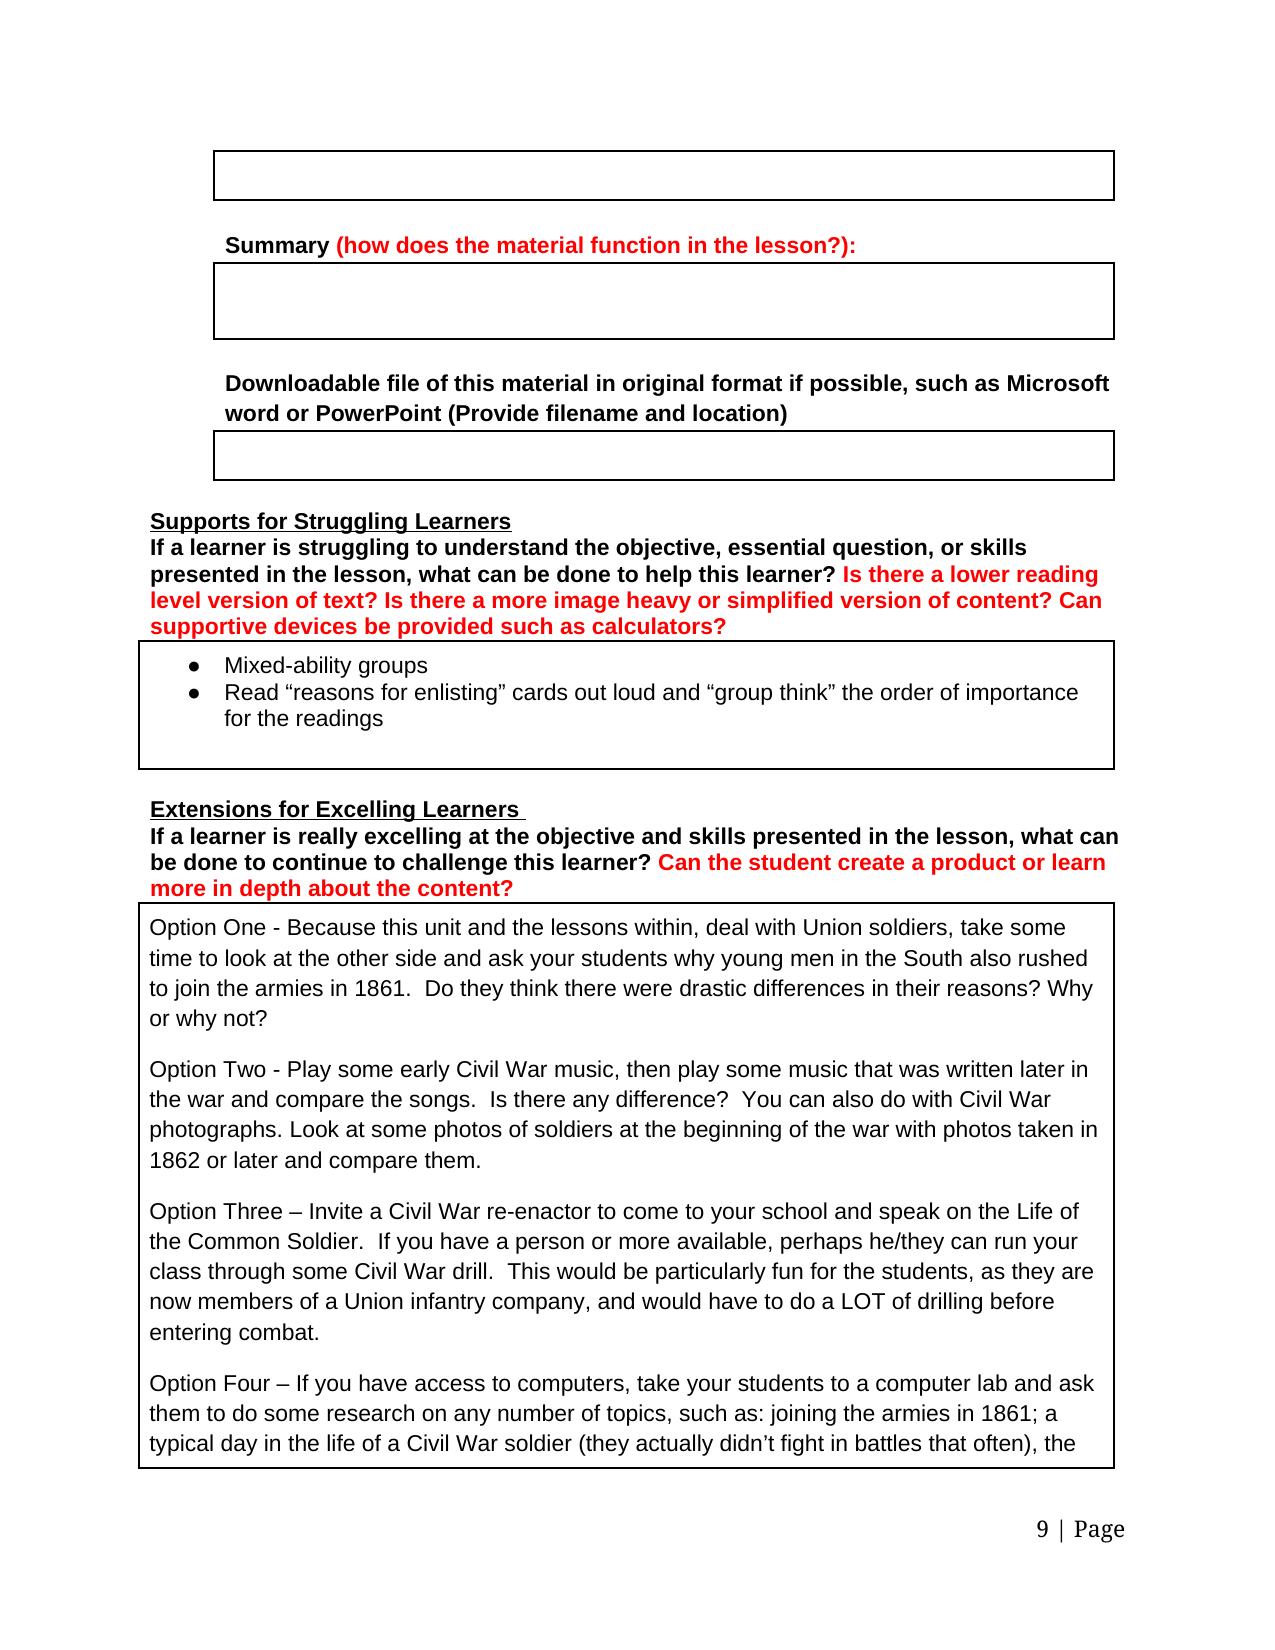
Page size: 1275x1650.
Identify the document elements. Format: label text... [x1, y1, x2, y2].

text If a learner is struggling to understand the objective, essential question, or skills presented in the lesson, what can be done to help this learner? Is there a lower reading level version of text? Is there a more image heavy or simplified version of content? Can supportive devices be provided such as calculators? [150, 534, 1125, 639]
text Extensions for Excelling Learners [150, 796, 1125, 823]
text If a learner is really excelling at the objective and skills presented in the lesson, what can be done to continue to challenge this learner? Can the student create a product or learn more in depth about the content? [150, 823, 1125, 902]
table_header [215, 432, 1113, 479]
text Summary (how does the material function in the lesson?): [225, 232, 1125, 258]
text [225, 370, 1125, 426]
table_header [140, 904, 1113, 1467]
table_header [215, 264, 1113, 337]
text Supports for Struggling Learners [150, 508, 1125, 534]
table_header [215, 152, 1113, 199]
table_header Mixed-ability groups Read “reasons for enlisting” cards out loud and “group think” the order of importance for the readings [140, 642, 1113, 768]
